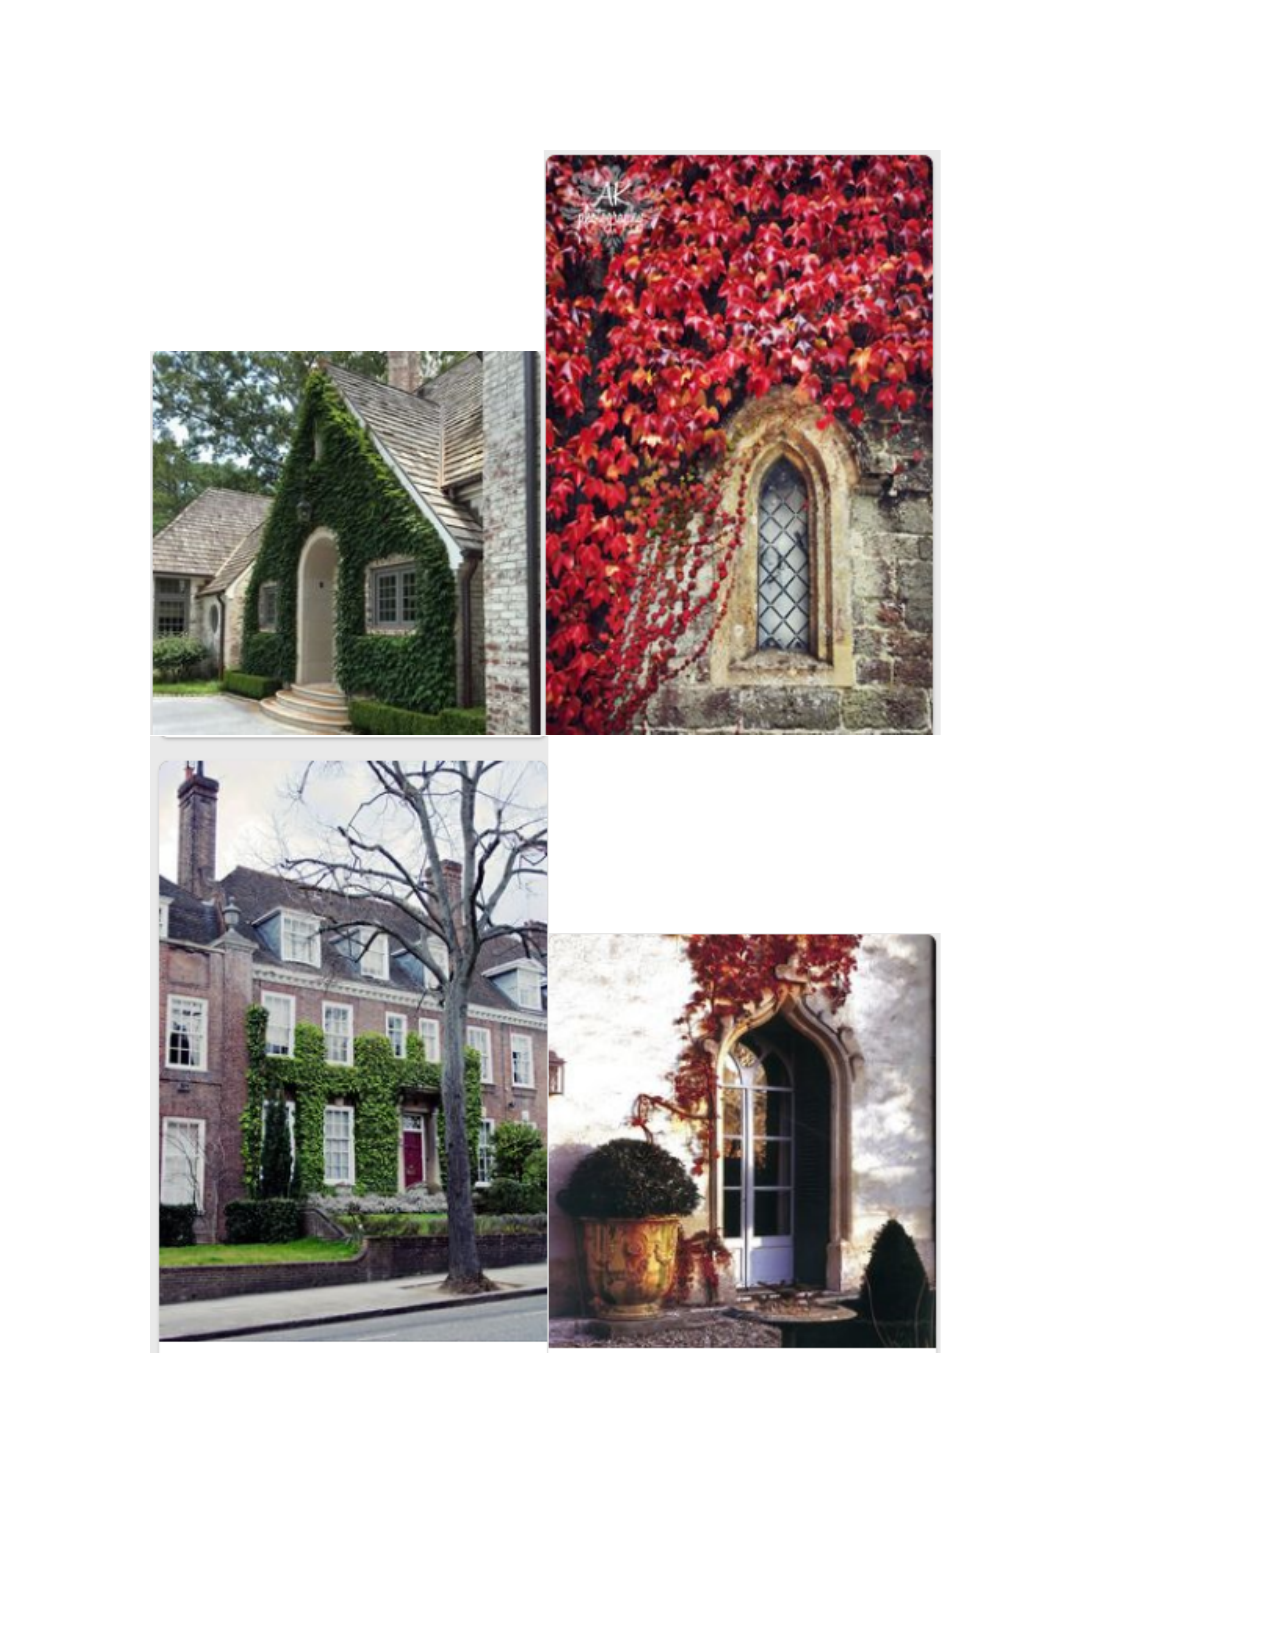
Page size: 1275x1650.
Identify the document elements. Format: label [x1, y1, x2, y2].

picture [150, 150, 941, 735]
picture [150, 736, 941, 1353]
